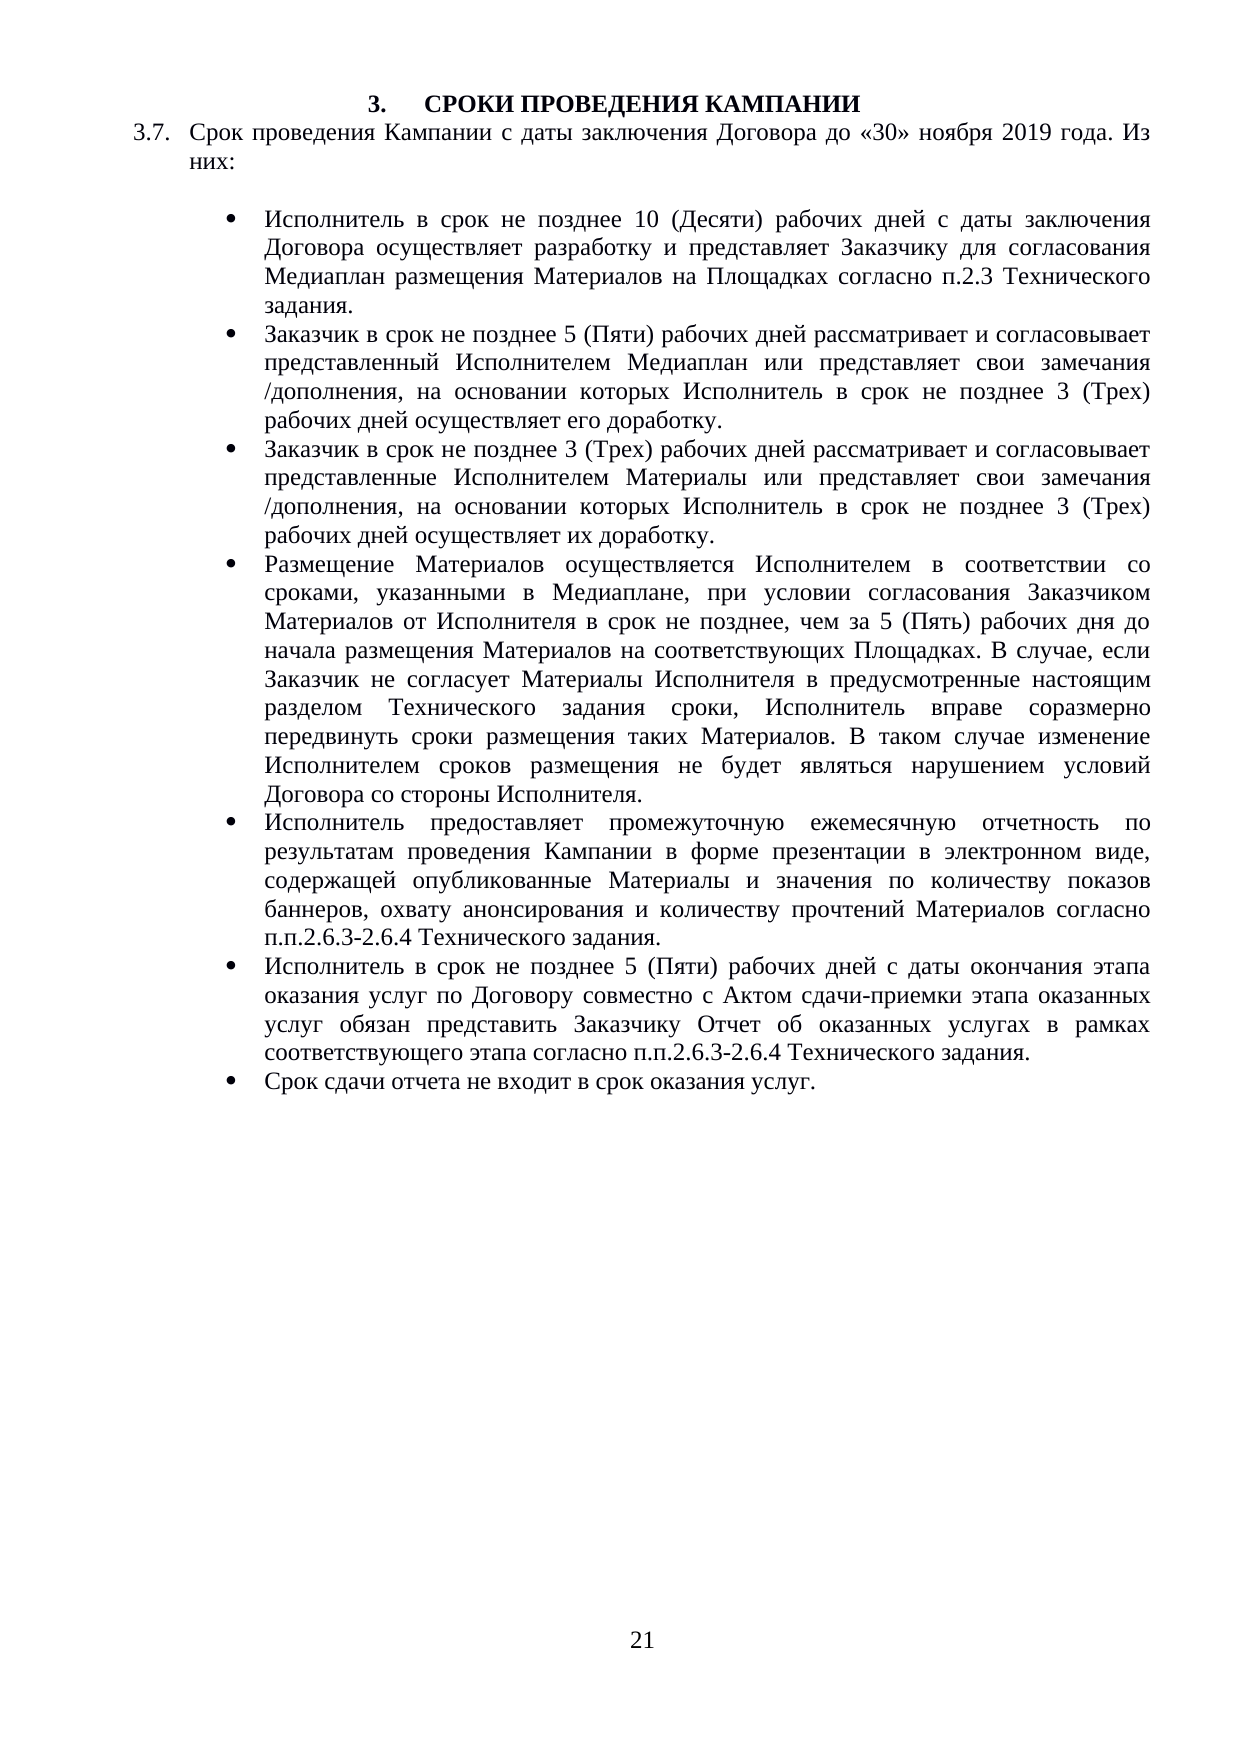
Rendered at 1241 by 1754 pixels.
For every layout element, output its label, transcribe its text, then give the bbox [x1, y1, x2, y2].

list Срок сдачи отчета не входит в срок оказания услуг. [227, 1066, 1152, 1095]
list СРОКИ ПРОВЕДЕНИЯ КАМПАНИИ [77, 89, 1152, 117]
list Исполнитель в срок не позднее 5 (Пяти) рабочих дней с даты окончания этапа оказания услуг по Договору совместно с Актом сдачи-приемки этапа оказанных услуг обязан представить Заказчику Отчет об оказанных услугах в рамках соответствующего этапа согласно п.п.2.6.3-2.6.4 Технического задания. [227, 951, 1152, 1066]
list Размещение Материалов осуществляется Исполнителем в соответствии со сроками, указанными в Медиаплане, при условии согласования Заказчиком Материалов от Исполнителя в срок не позднее, чем за 5 (Пять) рабочих дня до начала размещения Материалов на соответствующих Площадках. В случае, если Заказчик не согласует Материалы Исполнителя в предусмотренные настоящим разделом Технического задания сроки, Исполнитель вправе соразмерно передвинуть сроки размещения таких Материалов. В таком случае изменение Исполнителем сроков размещения не будет являться нарушением условий Договора со стороны Исполнителя. [227, 549, 1152, 807]
list Срок проведения Кампании с даты заключения Договора до «30» ноября 2019 года. Из них: [133, 117, 1152, 175]
list Заказчик в срок не позднее 3 (Трех) рабочих дней рассматривает и согласовывает представленные Исполнителем Материалы или представляет свои замечания /дополнения, на основании которых Исполнитель в срок не позднее 3 (Трех) рабочих дней осуществляет их доработку. [227, 434, 1152, 549]
list Исполнитель предоставляет промежуточную ежемесячную отчетность по результатам проведения Кампании в форме презентации в электронном виде, содержащей опубликованные Материалы и значения по количеству показов баннеров, охвату анонсирования и количеству прочтений Материалов согласно п.п.2.6.3-2.6.4 Технического задания. [227, 807, 1152, 951]
list Исполнитель в срок не позднее 10 (Десяти) рабочих дней с даты заключения Договора осуществляет разработку и представляет Заказчику для согласования Медиаплан размещения Материалов на Площадках согласно п.2.3 Технического задания. [227, 204, 1152, 319]
list Заказчик в срок не позднее 5 (Пяти) рабочих дней рассматривает и согласовывает представленный Исполнителем Медиаплан или представляет свои замечания /дополнения, на основании которых Исполнитель в срок не позднее 3 (Трех) рабочих дней осуществляет его доработку. [227, 319, 1152, 434]
